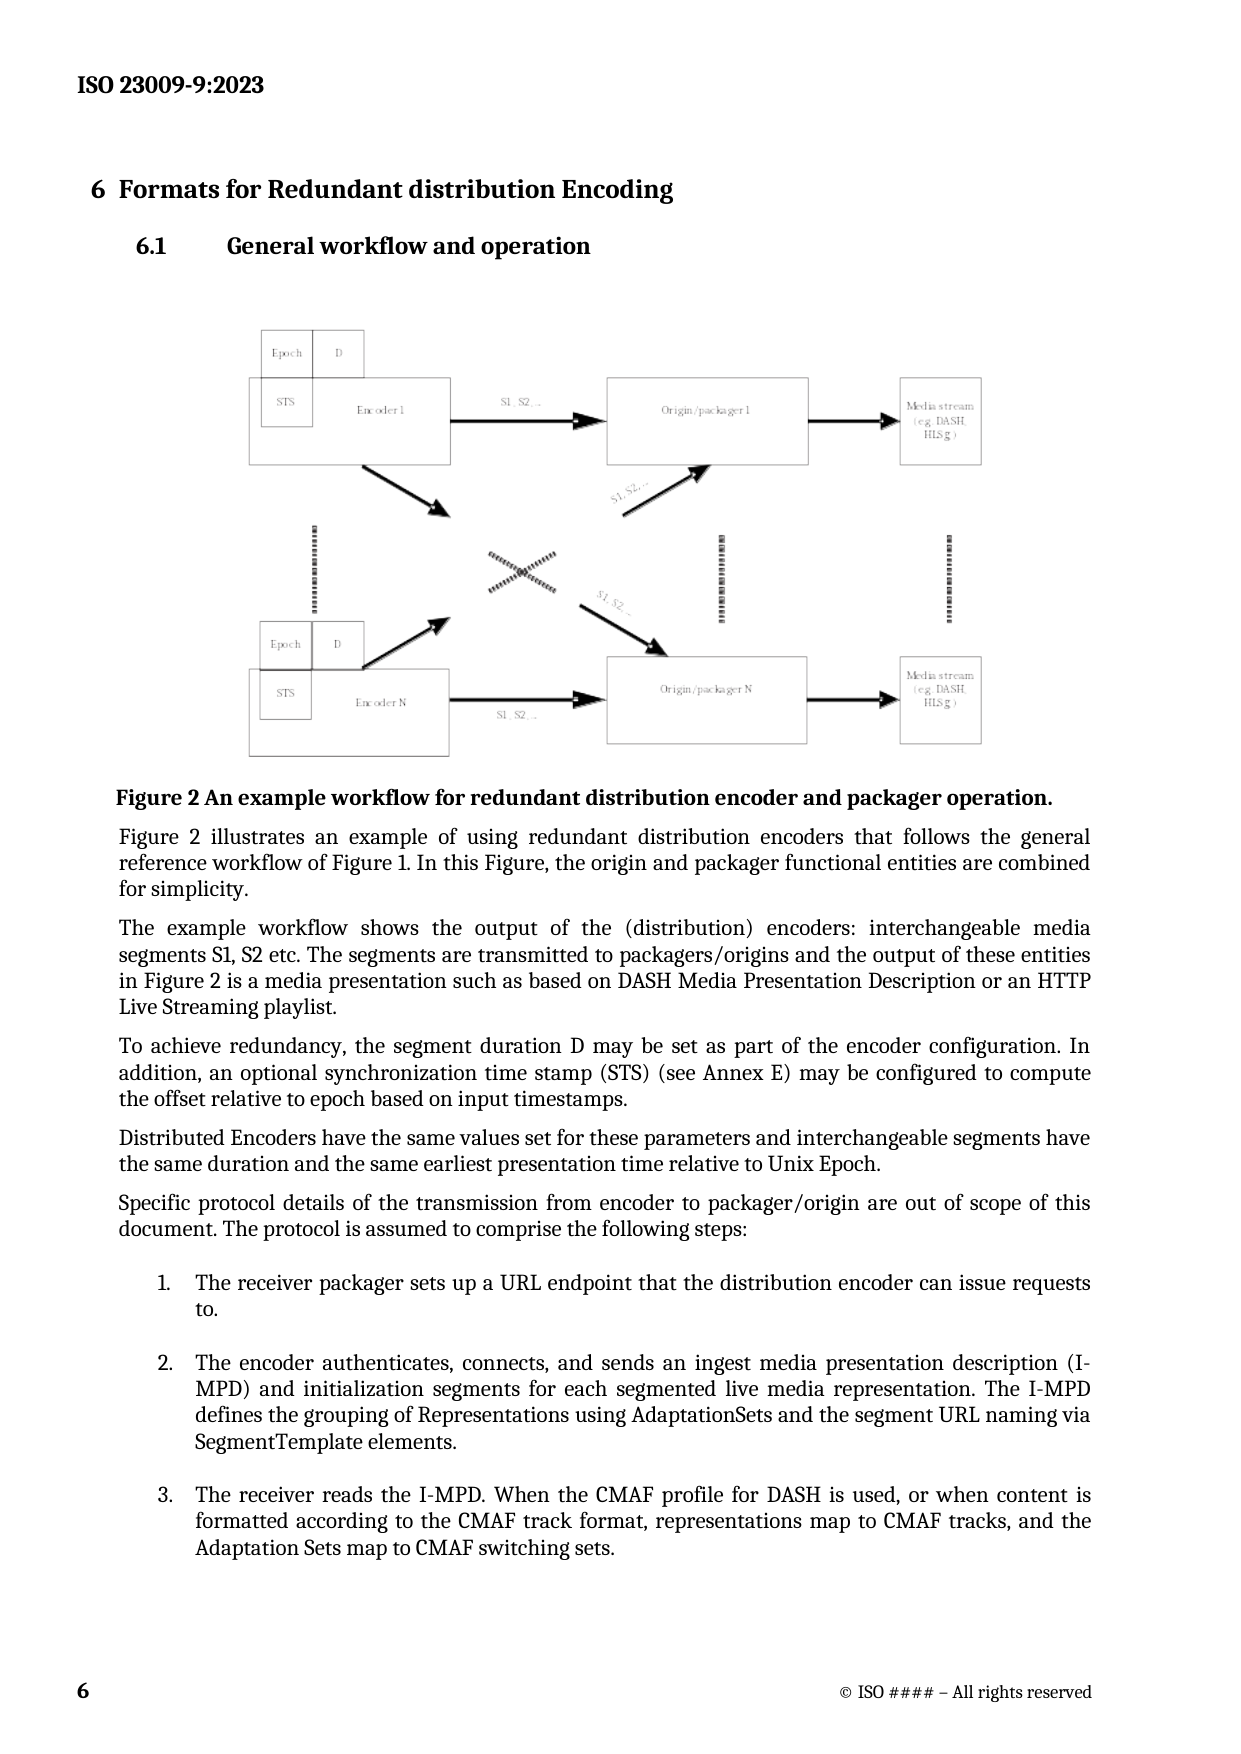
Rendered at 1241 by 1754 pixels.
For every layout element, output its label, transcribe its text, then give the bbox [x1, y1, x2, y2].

text To achieve redundancy, the segment duration D may be set as part of the encoder configuration. In addition, an optional synchronization time stamp (STS) (see Annex E) may be configured to compute the offset relative to epoch based on input timestamps. [119, 1033, 1092, 1112]
subtitle General workflow and operation [136, 232, 1092, 261]
title Figure 2 An example workflow for redundant distribution encoder and packager operation. [77, 785, 1092, 811]
subtitle Formats for Redundant distribution Encoding [91, 174, 1092, 205]
text Specific protocol details of the transmission from encoder to packager/origin are out of scope of this document. The protocol is assumed to comprise the following steps: [119, 1190, 1092, 1242]
list The receiver reads the I-MPD. When the CMAF profile for DASH is used, or when content is formatted according to the CMAF track format, representations map to CMAF tracks, and the Adaptation Sets map to CMAF switching sets. [158, 1482, 1092, 1561]
text The example workflow shows the output of the (distribution) encoders: interchangeable media segments S1, S2 etc. The segments are transmitted to packagers/origins and the output of these entities in Figure 2 is a media presentation such as based on DASH Media Presentation Description or an HTTP Live Streaming playlist. [119, 915, 1092, 1021]
text Distributed Encoders have the same values set for these parameters and interchangeable segments have the same duration and the same earliest presentation time relative to Unix Epoch. [119, 1124, 1092, 1177]
list The encoder authenticates, connects, and sends an ingest media presentation description (I-MPD) and initialization segments for each segmented live media representation. The I-MPD defines the grouping of Representations using AdaptationSets and the segment URL naming via SegmentTemplate elements. [158, 1349, 1092, 1455]
text Figure 2 illustrates an example of using redundant distribution encoders that follows the general reference workflow of Figure 1. In this Figure, the origin and packager functional entities are combined for simplicity. [119, 823, 1092, 903]
list The receiver packager sets up a URL endpoint that the distribution encoder can issue requests to. [158, 1269, 1092, 1322]
